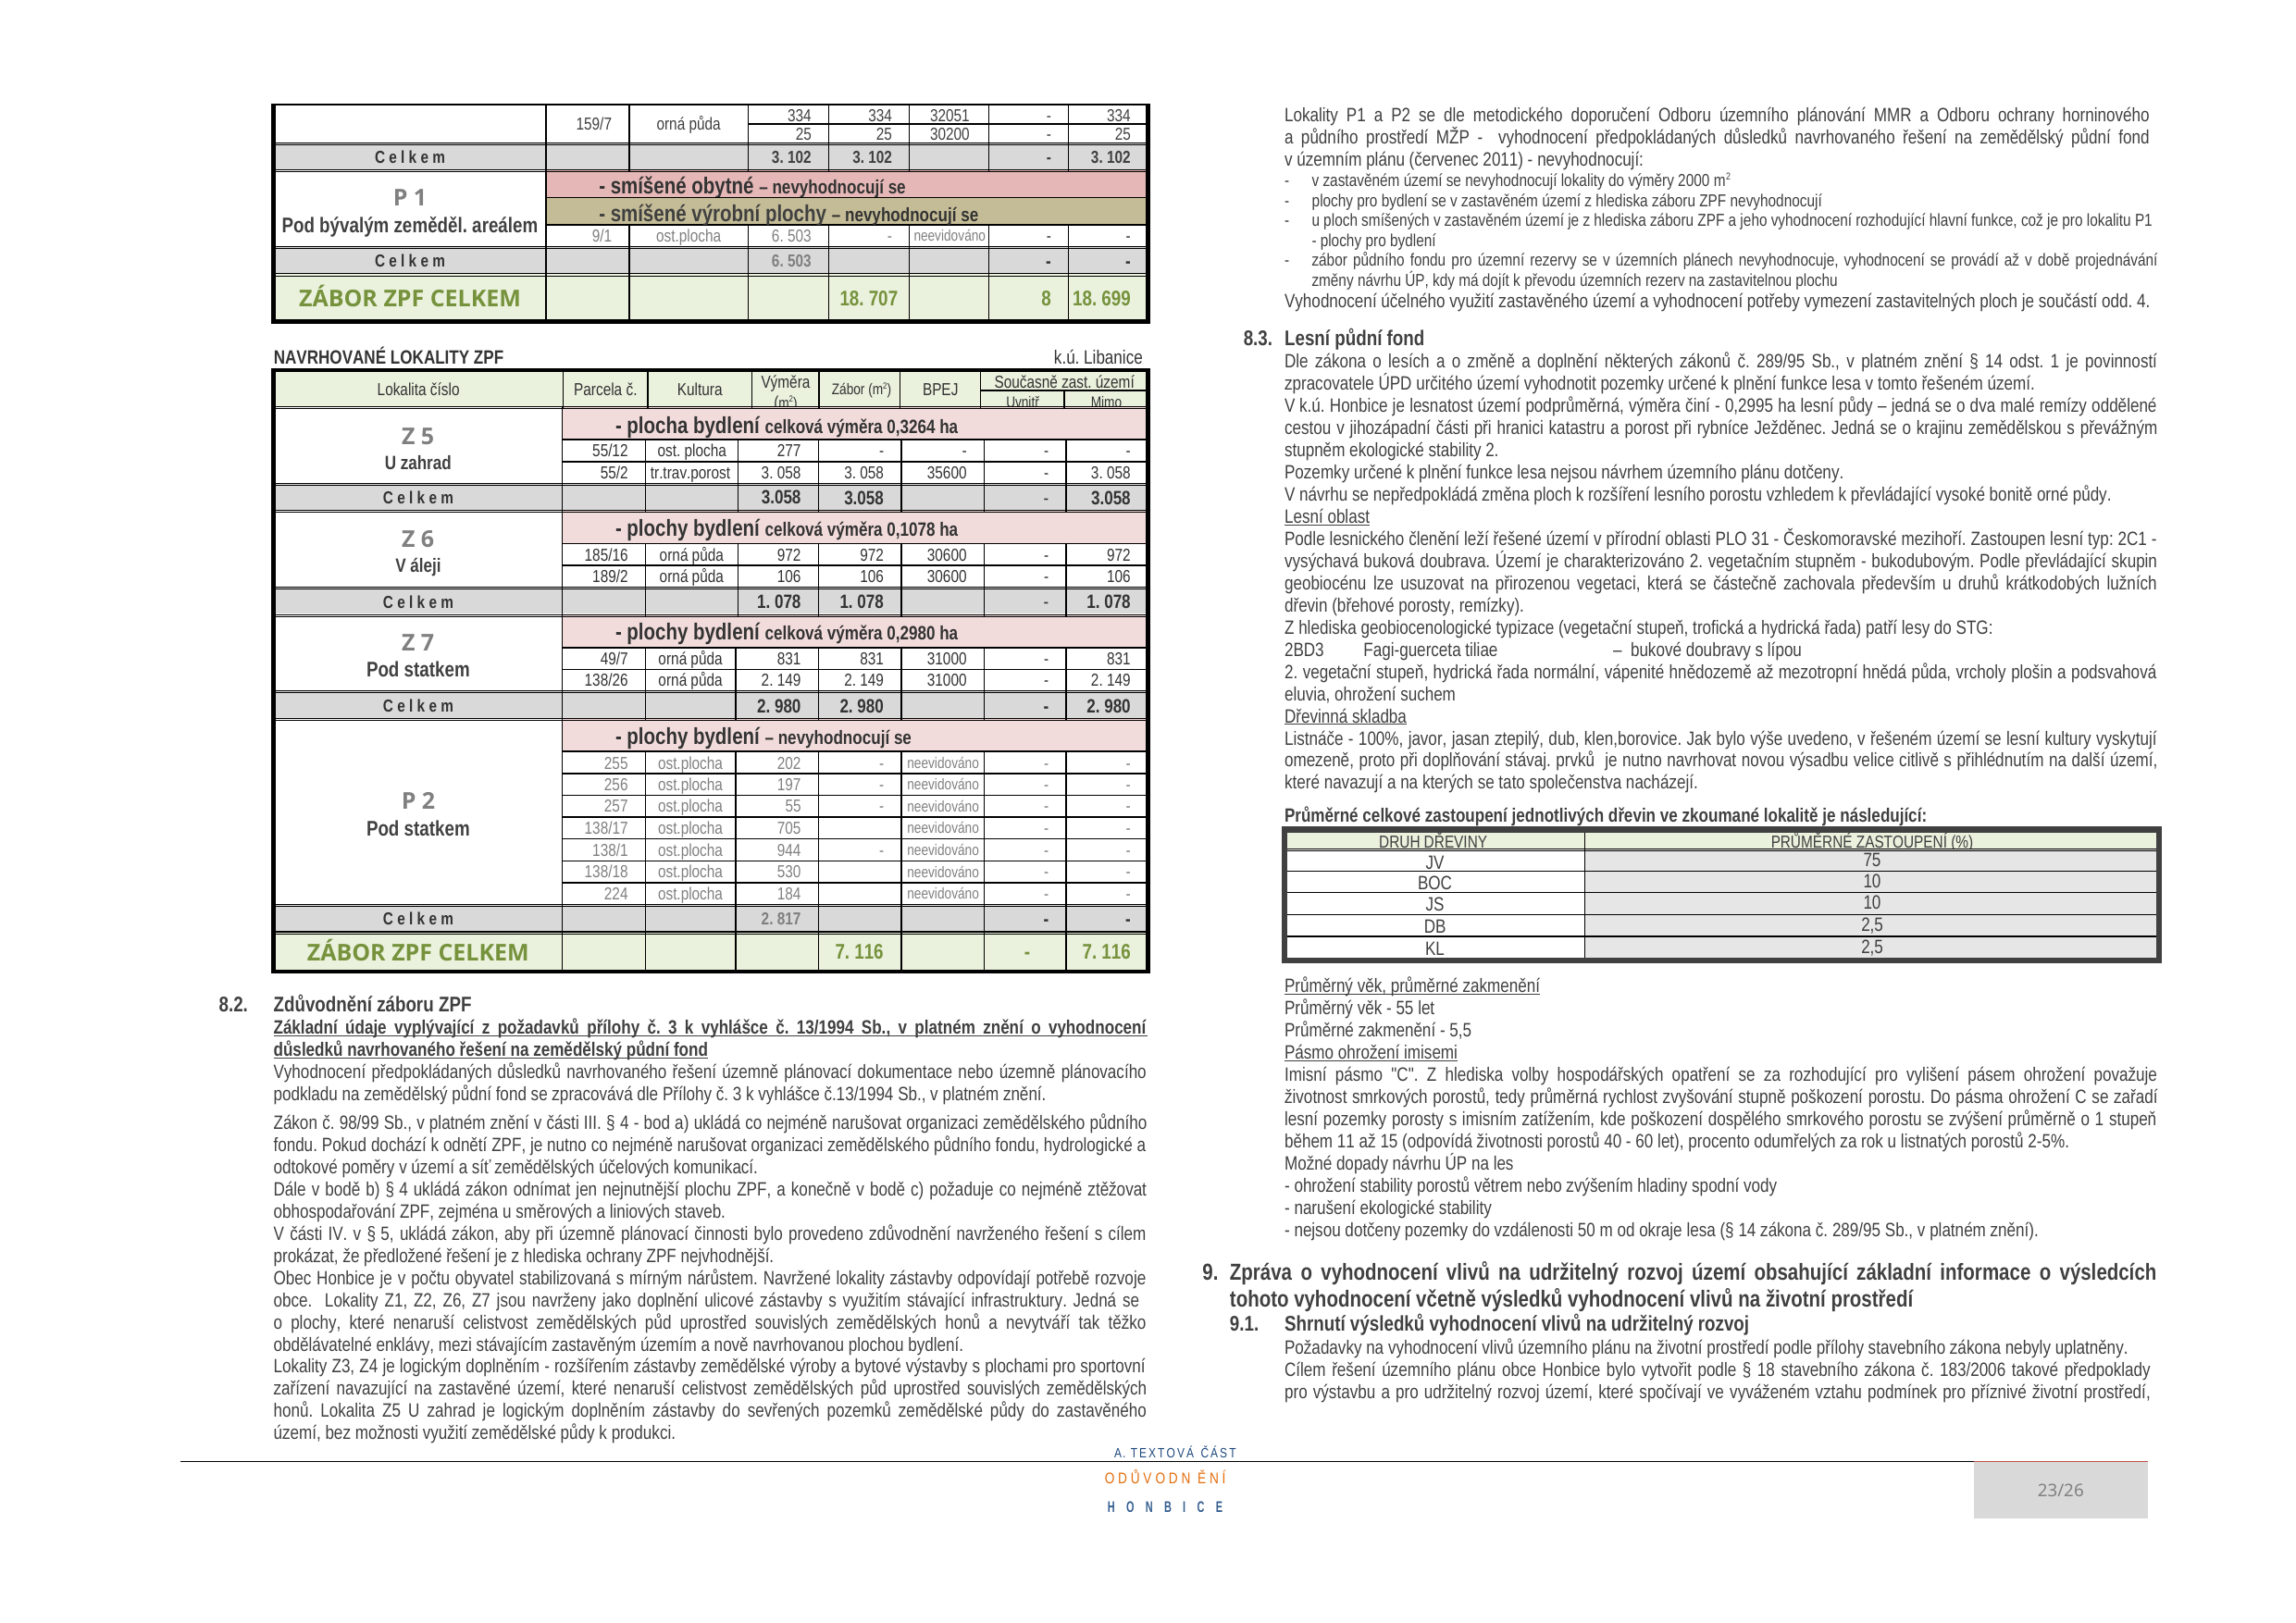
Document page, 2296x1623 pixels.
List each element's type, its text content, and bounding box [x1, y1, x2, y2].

table_cell JV [1287, 851, 1584, 871]
text Dle zákona o lesích a o změně a doplnění některých zákonů č. 289/95 Sb., v platném znění § 14 odst. 1 je povinností zpracovatele ÚPD určitého území vyhodnotit pozemky určené k plnění funkce lesa v tomto řešeném území. [1285, 350, 2159, 394]
table_cell 3. 058 [819, 463, 900, 483]
table_cell 7. 116 [1067, 935, 1146, 970]
table_cell - [989, 226, 1068, 246]
table_cell ost.plocha [646, 774, 735, 794]
table_cell [902, 907, 984, 931]
table_cell 831 [737, 649, 818, 669]
table_cell [563, 589, 645, 613]
table_cell 255 [563, 752, 645, 773]
table_cell 2. 980 [737, 693, 818, 718]
list Lokality Z3, Z4 je logickým doplněním - rozšířením zástavby zemědělské výroby a bytové výstavby s plochami pro sportovní zařízení navazující na zastavěné území, které nenaruší celistvost zemědělských půd uprostřed souvislých zemědělských honů. Lokalita Z5 U zahrad je logickým doplněním zástavby do sevřených pozemků zemědělské půdy do zastavěného území, bez možnosti využití zemědělské půdy k produkci. [273, 1355, 1148, 1443]
table_cell - [819, 774, 900, 794]
table_cell 159/7 [547, 105, 628, 142]
table_header Lokalita číslo [276, 372, 563, 406]
text Požadavky na vyhodnocení vlivů územního plánu na životní prostředí podle přílohy stavebního zákona nebyly uplatněny. [1285, 1336, 2159, 1358]
table_cell 530 [737, 861, 818, 882]
table_cell 3. 102 [749, 145, 828, 169]
table_cell [646, 589, 738, 613]
table_cell 944 [737, 839, 818, 860]
table_cell 55/12 [563, 440, 645, 461]
table_cell - smíšené obytné – nevyhodnocují se [547, 172, 1146, 197]
table_cell 1. 078 [819, 589, 900, 613]
text - v zastavěném území se nevyhodnocují lokality do výměry 2000 m2 [1285, 170, 2159, 191]
table_cell 6. 503 [749, 226, 828, 246]
table_cell [902, 486, 984, 510]
table_cell - [1069, 249, 1146, 273]
table_cell 972 [1067, 544, 1146, 564]
list 8.2. Zdůvodnění záboru ZPF [218, 992, 1148, 1016]
table_cell 184 [737, 884, 818, 904]
table_cell 3.058 [1067, 486, 1146, 510]
table_cell - plochy bydlení celková výměra 0,2980 ha [563, 617, 1146, 647]
text V návrhu se nepředpokládá změna ploch k rozšíření lesního porostu vzhledem k převládající vysoké bonitě orné půdy. [1285, 483, 2159, 505]
table_cell [902, 693, 984, 718]
table_cell neevidováno [902, 861, 984, 882]
table_cell 3. 102 [1069, 145, 1146, 169]
table_cell C e l k e m [276, 589, 562, 613]
table_cell - smíšené výrobní plochy – nevyhodnocují se [547, 198, 1146, 224]
text - plochy pro bydlení se v zastavěném území z hlediska záboru ZPF nevyhodnocují [1285, 191, 2159, 210]
table_cell - [985, 818, 1065, 838]
text - narušení ekologické stability [1285, 1196, 2159, 1219]
table_cell [563, 907, 645, 931]
text - nejsou dotčeny pozemky do vzdálenosti 50 m od okraje lesa (§ 14 zákona č. 289/95 Sb., v platném znění). [1285, 1219, 2159, 1241]
table_cell orná půda [630, 105, 748, 142]
table_cell [737, 935, 818, 970]
table_header Parcela č. [564, 372, 647, 406]
text Pozemky určené k plnění funkce lesa nejsou návrhem územního plánu dotčeny. [1285, 461, 2159, 483]
table_cell [563, 486, 645, 510]
text NAVRHOVANÉ LOKALITY ZPF k.ú. Libanice [273, 346, 1168, 368]
table_cell - [985, 752, 1065, 773]
table_cell [819, 907, 900, 931]
table_cell 2. 149 [819, 670, 900, 690]
table_cell JS [1287, 893, 1584, 914]
table_cell [547, 249, 628, 273]
table_cell BOC [1287, 872, 1584, 892]
table_cell - [1067, 796, 1146, 816]
table_cell [910, 249, 988, 273]
table_cell tr.trav.porost [646, 463, 738, 483]
table_cell 2,5 [1585, 937, 2156, 958]
table_cell - [819, 839, 900, 860]
text 2. vegetační stupeň, hydrická řada normální, vápenité hnědozemě až mezotropní hnědá půda, vrcholy plošin a podsvahová eluvia, ohrožení suchem [1285, 660, 2159, 704]
table_cell ost.plocha [646, 839, 735, 860]
table_cell - [985, 884, 1065, 904]
table_cell - [985, 649, 1065, 669]
table_cell 30600 [902, 566, 984, 587]
table_cell - [985, 935, 1065, 970]
table_cell 49/7 [563, 649, 645, 669]
table_header DRUH DŘEVINY [1287, 833, 1584, 849]
table_cell 3.058 058264 [738, 486, 818, 510]
table_cell [630, 277, 748, 319]
table_cell C e l k e m [276, 145, 545, 169]
table_cell Z 5 U zahrad [276, 409, 562, 483]
text V k.ú. Honbice je lesnatost území podprůměrná, výměra činí - 0,2995 ha lesní půdy – jedná se o dva malé remízy oddělené cestou v jihozápadní části při hranici katastru a porost při rybníce Ježděnec. Jedná se o krajinu zemědělskou s převážným stupněm ekologické stability 2. [1285, 394, 2159, 461]
table_cell - [819, 796, 900, 816]
table_cell P 1 Pod bývalým zeměděl. areálem [276, 172, 545, 246]
table_cell 75 [1585, 851, 2156, 871]
table_cell - plochy bydlení – nevyhodnocují se [563, 721, 1146, 750]
table_cell ost.plocha [646, 884, 735, 904]
table_cell [902, 589, 984, 613]
table_cell 30200 [910, 125, 988, 142]
table_cell ost.plocha [630, 226, 748, 246]
table_cell 334 [829, 105, 909, 123]
table_cell neevidováno [902, 818, 984, 838]
table_cell 257 [563, 796, 645, 816]
table_cell [749, 277, 828, 319]
table_cell - [985, 839, 1065, 860]
table_cell 831 [819, 649, 900, 669]
table_cell [819, 861, 900, 882]
table_cell 2,5 [1585, 915, 2156, 935]
table_cell [547, 277, 628, 319]
table_cell 972 [819, 544, 900, 564]
table_cell 2. 980 [819, 693, 900, 718]
text Základní údaje vyplývající z požadavků přílohy č. 3 k vyhlášce č. 13/1994 Sb., v platném znění o vyhodnocení důsledků navrhovaného řešení na zemědělský půdní fond [273, 1016, 1148, 1035]
table_cell [646, 486, 738, 510]
table_cell - [985, 774, 1065, 794]
table_cell [630, 249, 748, 273]
text Dále v bodě b) § 4 ukládá zákon odnímat jen nejnutnější plochu ZPF, a konečně v bodě c) požaduje co nejméně ztěžovat obhospodařování ZPF, zejména u směrových a liniových staveb. [273, 1178, 1148, 1222]
table_cell - [1067, 861, 1146, 882]
table_cell 3. 058 [1067, 463, 1146, 483]
table_cell 25 [1069, 125, 1146, 142]
table_cell orná půda [646, 544, 738, 564]
table_cell 138/17 [563, 818, 645, 838]
table_cell P 2 Pod statkem [276, 721, 562, 904]
table_cell 705 [737, 818, 818, 838]
table_cell ost.plocha [646, 818, 735, 838]
text Podle lesnického členění leží řešené území v přírodní oblasti PLO 31 - Českomoravské mezihoří. Zastoupen lesní typ: 2C1 - vysýchavá buková doubrava. Území je charakterizováno 2. vegetačním stupněm - bukodubovým. Podle převládající skupin geobiocénu lze usuzovat na přirozenou vegetaci, která se částečně zachovala především u druhů krátkodobých lužních dřevin (břehové porosty, remízky). [1285, 527, 2159, 616]
table_cell [910, 277, 988, 319]
table_cell 2. 149 [1067, 670, 1146, 690]
text - zábor půdního fondu pro územní rezervy se v územních plánech nevyhodnocuje, vyhodnocení se provádí až v době projednávání změny návrhu ÚP, kdy má dojít k převodu územních rezerv na zastavitelnou plochu [1285, 250, 2159, 290]
table_cell - plochy bydlení celková výměra 0,1078 ha [563, 513, 1146, 543]
table_cell 106 [819, 566, 900, 587]
table_cell - [989, 105, 1068, 123]
text 2BD3 Fagi-guerceta tiliae – bukové doubravy s lípou [1285, 638, 2159, 660]
table_cell 202 [737, 752, 818, 773]
table_cell C e l k e m [276, 249, 545, 273]
table_cell 2. 980 [1067, 693, 1146, 718]
list Obec Honbice je v počtu obyvatel stabilizovaná s mírným nárůstem. Navržené lokality zástavby odpovídají potřebě rozvoje obce. Lokality Z1, Z2, Z6, Z7 jsou navrženy jako doplnění ulicové zástavby s využitím stávající infrastruktury. Jedná se o plochy, které nenaruší celistvost zemědělských půd uprostřed souvislých zemědělských honů a nevytváří tak těžko obdělávatelné enklávy, mezi stávajícím zastavěným územím a nově navrhovanou plochou bydlení. [273, 1267, 1148, 1355]
table_cell 10 [1585, 872, 2156, 892]
table_cell 25 [749, 125, 828, 142]
text - ohrožení stability porostů větrem nebo zvýšením hladiny spodní vody [1285, 1174, 2159, 1196]
table_cell orná půda [646, 566, 738, 587]
table_cell 55 [737, 796, 818, 816]
table_cell [630, 145, 748, 169]
table_header Současně zast. území [981, 372, 1146, 390]
table_cell ost. plocha [646, 440, 738, 461]
table_cell 256 [563, 774, 645, 794]
table_cell Z 6 V áleji [276, 513, 562, 587]
table_cell 831 [1067, 649, 1146, 669]
table_cell ZÁBOR ZPF CELKEM [276, 935, 562, 970]
table_cell 31000 [902, 649, 984, 669]
text Vyhodnocení účelného využití zastavěného území a vyhodnocení potřeby vymezení zastavitelných ploch je součástí odd. 4. [1285, 290, 2159, 312]
text Dřevinná skladba [1285, 704, 2159, 726]
table_cell neevidováno [902, 796, 984, 816]
table_cell [819, 884, 900, 904]
table_cell 1. 078 [738, 589, 818, 613]
table_cell 31000 [902, 670, 984, 690]
table_cell - [819, 752, 900, 773]
table_cell - plocha bydlení celková výměra [563, 409, 1146, 439]
table_cell C e l k e m [276, 693, 562, 718]
table_cell 138/1 [563, 839, 645, 860]
table_cell 2. 817 [737, 907, 818, 931]
table_cell 9/1 [547, 226, 628, 246]
table_header PRŮMĚRNÉ ZASTOUPENÍ (%) [1585, 833, 2156, 849]
table_cell - [819, 440, 900, 461]
text Průměrný věk, průměrné zakmenění [1285, 974, 2159, 997]
table_cell neevidováno [910, 226, 988, 246]
table_cell 106 [1067, 566, 1146, 587]
table_cell - [1067, 818, 1146, 838]
table_cell - [985, 486, 1065, 510]
table_cell - [1067, 907, 1146, 931]
table_cell 7. 116 [819, 935, 900, 970]
text V části IV. v § 5, ukládá zákon, aby při územně plánovací činnosti bylo provedeno zdůvodnění navrženého řešení s cílem prokázat, že předložené řešení je z hlediska ochrany ZPF nejvhodnější. [273, 1222, 1148, 1267]
list 8.3. Lesní půdní fond [1243, 326, 2159, 350]
table_cell ost.plocha [646, 861, 735, 882]
table_cell - [985, 693, 1065, 718]
table_cell - [985, 861, 1065, 882]
table_cell 106 [738, 566, 818, 587]
table_cell 1. 078 [1067, 589, 1146, 613]
table_cell [902, 935, 984, 970]
text Průměrné celkové zastoupení jednotlivých dřevin ve zkoumané lokalitě je následující: [1285, 804, 2159, 826]
table_cell 189/2 [563, 566, 645, 587]
table_cell 197 [737, 774, 818, 794]
table_cell - [1069, 226, 1146, 246]
table_cell neevidováno [902, 884, 984, 904]
table_cell neevidováno [902, 839, 984, 860]
table_cell 334 [1069, 105, 1146, 123]
table_header Zábor (m2) [820, 372, 900, 406]
table_cell [910, 145, 988, 169]
text Lokality P1 a P2 se dle metodického doporučení Odboru územního plánování MMR a Odboru ochrany horninového a půdního prostředí MŽP - vyhodnocení předpokládaných důsledků navrhovaného řešení na zemědělský půdní fond v územním plánu (červenec 2011) - nevyhodnocují: [1285, 104, 2159, 170]
text Pásmo ohrožení imisemi [1285, 1041, 2159, 1063]
table_cell KL [1287, 937, 1584, 958]
table_cell - [829, 226, 909, 246]
table_cell - [1067, 752, 1146, 773]
subtitle 9. Zpráva o vyhodnocení vlivů na udržitelný rozvoj území obsahující základní informace o výsledcích tohoto vyhodnocení včetně výsledků vyhodnocení vlivů na životní prostředí [1202, 1258, 2159, 1311]
table_cell - [1067, 884, 1146, 904]
table_cell 6. 503 [749, 249, 828, 273]
table_cell 32051 [910, 105, 988, 123]
table_cell 334 [749, 105, 828, 123]
text Vyhodnocení předpokládaných důsledků navrhovaného řešení územně plánovací dokumentace nebo územně plánovacího podkladu na zemědělský půdní fond se zpracovává dle Přílohy č. 3 k vyhlášce č.13/1994 Sb., v platném znění. [273, 1060, 1148, 1105]
table_header BPEJ [900, 372, 980, 406]
table_cell ZÁBOR ZPF CELKEM [276, 277, 545, 319]
table_cell neevidováno [902, 774, 984, 794]
table_cell 3.058 [819, 486, 900, 510]
table_cell ost.plocha [646, 752, 735, 773]
text Z hlediska geobiocenologické typizace (vegetační stupeň, trofická a hydrická řada) patří lesy do STG: [1285, 616, 2159, 638]
text Možné dopady návrhu ÚP na les [1285, 1152, 2159, 1174]
table_cell - [985, 463, 1065, 483]
table_cell 35600 [902, 463, 984, 483]
table_cell Z 7 Pod statkem [276, 617, 562, 690]
table_cell 224 [563, 884, 645, 904]
table_cell orná půda [646, 670, 735, 690]
table_cell C e l k e m [276, 907, 562, 931]
table_cell - [985, 907, 1065, 931]
table_cell - [989, 249, 1068, 273]
text Zákon č. 98/99 Sb., v platném znění v části III. § 4 - bod a) ukládá co nejméně narušovat organizaci zemědělského půdního fondu. Pokud dochází k odnětí ZPF, je nutno co nejméně narušovat organizaci zemědělského půdního fondu, hydrologické a odtokové poměry v území a síť zemědělských účelových komunikací. [273, 1111, 1148, 1178]
table_cell [819, 818, 900, 838]
table_cell 3. 102 [829, 145, 909, 169]
table_cell - [985, 670, 1065, 690]
table_cell - [989, 125, 1068, 142]
table_cell - [902, 440, 984, 461]
text Základní údaje vyplývající z požadavků přílohy č. 3 k vyhlášce č. 13/1994 Sb., v platném znění o vyhodnocení důsledků navrhovaného řešení na zemědělský půdní fond [273, 1036, 1148, 1060]
table_cell [563, 693, 645, 718]
table_cell 10 [1585, 893, 2156, 914]
table_cell - [985, 566, 1065, 587]
table_cell Mimo [1065, 391, 1146, 406]
text 9.1. Shrnutí výsledků vyhodnocení vlivů na udržitelný rozvoj [1230, 1311, 2159, 1336]
table_cell [646, 935, 735, 970]
table_cell [563, 935, 645, 970]
text - u ploch smíšených v zastavěném území je z hlediska záboru ZPF a jeho vyhodnocení rozhodující hlavní funkce, což je pro lokalitu P1 - plochy pro bydlení [1285, 210, 2159, 250]
table_cell - [1067, 839, 1146, 860]
table_cell 30600 [902, 544, 984, 564]
table_cell - [1067, 774, 1146, 794]
table_cell 25 [829, 125, 909, 142]
text Imisní pásmo "C". Z hlediska volby hospodářských opatření se za rozhodující pro vylišení pásem ohrožení považuje životnost smrkových porostů, tedy průměrná rychlost zvyšování stupně poškození porostu. Do pásma ohrožení C se zařadí lesní pozemky porosty s imisním zatížením, kde poškození dospělého smrkového porostu se zvýšení průměrně o 1 stupeň během 11 až 15 (odpovídá životnosti porostů 40 - 60 let), procento odumřelých za rok u listnatých porostů 2-5%. [1285, 1063, 2159, 1152]
table_cell [829, 249, 909, 273]
table_cell 138/18 [563, 861, 645, 882]
text Lesní oblast [1285, 505, 2159, 527]
table_cell orná půda [646, 649, 735, 669]
table_cell 18. 699 [1069, 277, 1146, 319]
table_cell neevidováno [902, 752, 984, 773]
table_cell - [985, 796, 1065, 816]
table_cell 8 [989, 277, 1068, 319]
table_cell - [985, 544, 1065, 564]
table_header Výměra (m2) [752, 372, 818, 406]
table_cell - [1067, 440, 1146, 461]
table_cell - [989, 145, 1068, 169]
table_cell 3. 058 [738, 463, 818, 483]
table_cell 277 [738, 440, 818, 461]
table_cell Uvnitř [981, 391, 1063, 406]
table_cell 2. 149 [737, 670, 818, 690]
table_cell [646, 693, 735, 718]
text Průměrný věk - 55 let [1285, 997, 2159, 1019]
table_cell [646, 907, 735, 931]
text Listnáče - 100%, javor, jasan ztepilý, dub, klen,borovice. Jak bylo výše uvedeno, v řešeném území se lesní kultury vyskytují omezeně, proto při doplňování stávaj. prvků je nutno navrhovat novou výsadbu velice citlivě s přihlédnutím na další území, které navazují a na kterých se tato společenstva nacházejí. [1285, 726, 2159, 793]
table_cell [547, 145, 628, 169]
table_cell 55/2 [563, 463, 645, 483]
table_cell DB [1287, 915, 1584, 935]
table_cell - [985, 589, 1065, 613]
table_cell - [985, 440, 1065, 461]
table_cell 138/26 [563, 670, 645, 690]
text Průměrné zakmenění - 5,5 [1285, 1019, 2159, 1041]
table_cell C e l k e m [276, 486, 562, 510]
table_cell 972 [738, 544, 818, 564]
table_header Kultura [649, 372, 751, 406]
table_cell ost.plocha [646, 796, 735, 816]
table_cell 185/16 [563, 544, 645, 564]
table_cell 18. 707 [829, 277, 909, 319]
